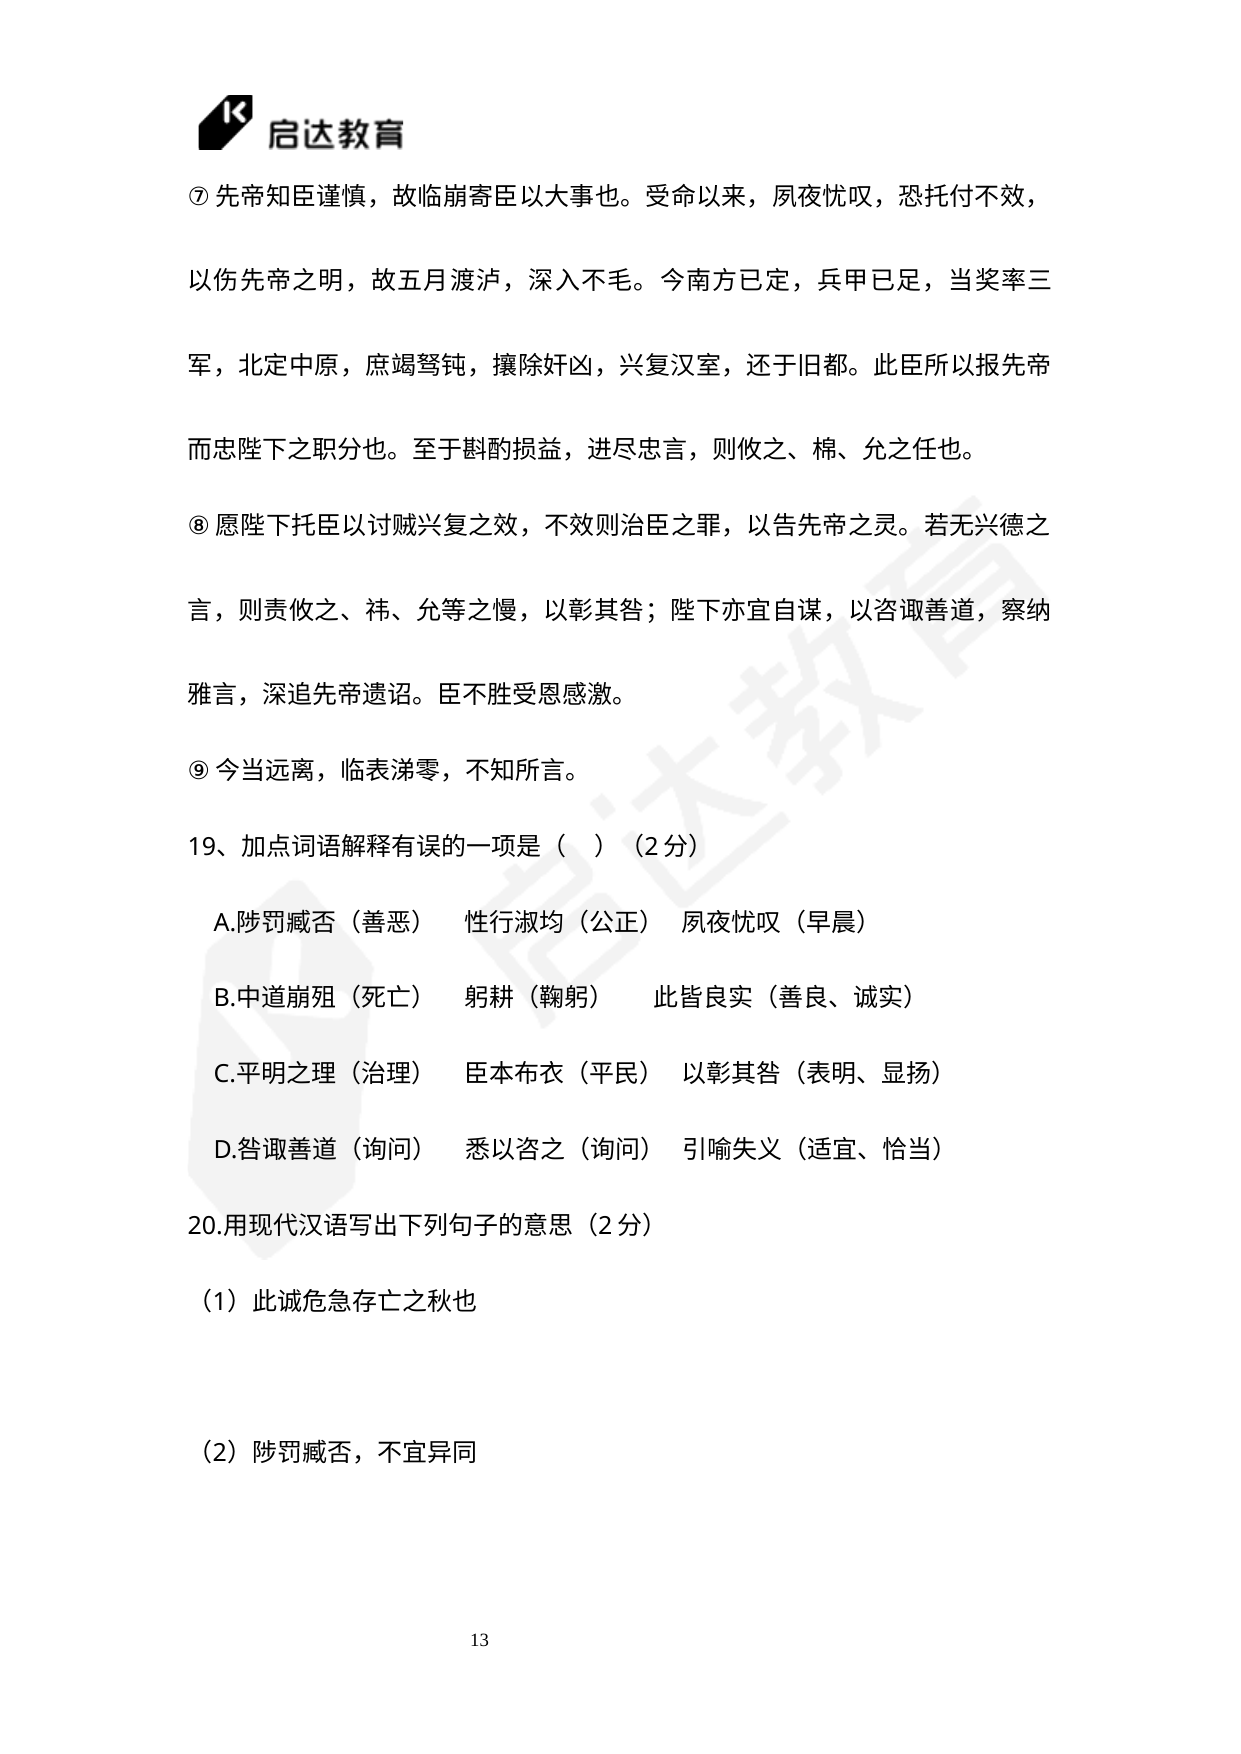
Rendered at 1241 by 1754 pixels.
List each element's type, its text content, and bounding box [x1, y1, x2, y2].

text D.咎诹善道（询问） 悉以咨之（询问） 引喻失义（适宜、恰当） [187, 1115, 1053, 1180]
text 20.用现代汉语写出下列句子的意思（2分） [187, 1191, 1053, 1256]
text 19、加点词语解释有误的一项是（ ）（2分） [187, 812, 1053, 877]
text B.中道崩殂（死亡） 躬耕（鞠躬） 此皆良实（善良、诚实） [187, 963, 1053, 1028]
text C.平明之理（治理） 臣本布衣（平民） 以彰其咎（表明、显扬） [187, 1039, 1053, 1104]
text （2）陟罚臧否，不宜异同 [187, 1418, 1053, 1483]
text A.陟罚臧否（善恶） 性行淑均（公正） 夙夜忧叹（早晨） [187, 888, 1053, 953]
text ⑧愿陛下托臣以讨贼兴复之效，不效则治臣之罪，以告先帝之灵。若无兴德之言，则责攸之、祎、允等之慢，以彰其咎；陛下亦宜自谋，以咨诹善道，察纳雅言，深追先帝遗诏。臣不胜受恩感激。 [187, 491, 1053, 725]
text ⑦先帝知臣谨慎，故临崩寄臣以大事也。受命以来，夙夜忧叹，恐托付不效，以伤先帝之明，故五月渡泸，深入不毛。今南方已定，兵甲已足，当奖率三军，北定中原，庶竭驽钝，攘除奸凶，兴复汉室，还于旧都。此臣所以报先帝而忠陛下之职分也。至于斟酌损益，进尽忠言，则攸之、棉、允之任也。 [187, 162, 1053, 480]
picture [198, 95, 404, 150]
text ⑨今当远离，临表涕零，不知所言。 [187, 736, 1053, 801]
text （1）此诚危急存亡之秋也 [187, 1267, 1053, 1332]
